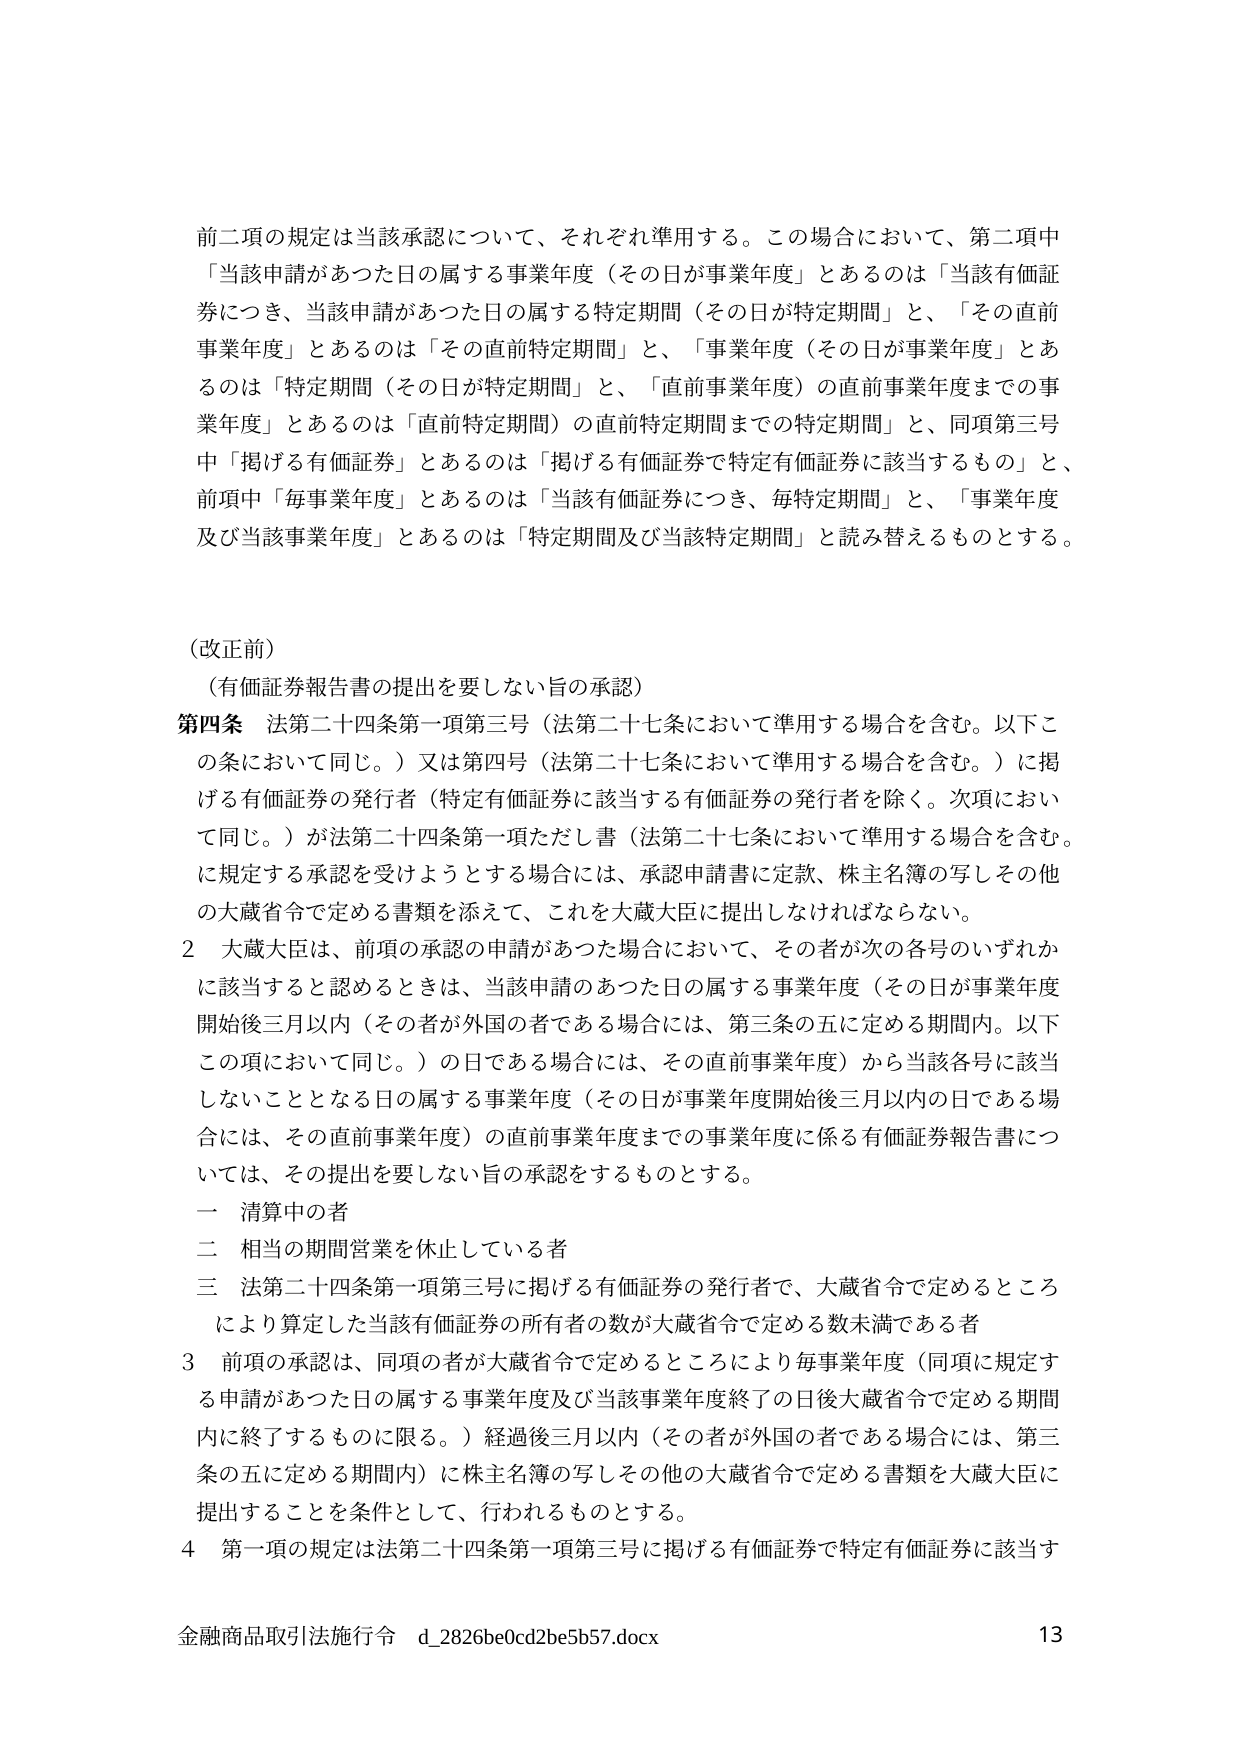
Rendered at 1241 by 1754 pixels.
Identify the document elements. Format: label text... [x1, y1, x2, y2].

text 一 清算中の者 [196, 1192, 1063, 1229]
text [177, 217, 1063, 592]
text （改正前） [177, 629, 1063, 667]
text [177, 1529, 1063, 1567]
text （有価証券報告書の提出を要しない旨の承認） [196, 667, 1063, 704]
text ２ 大蔵大臣は、前項の承認の申請があつた場合において、その者が次の各号のいずれかに該当すると認めるときは、当該申請のあつた日の属する事業年度（その日が事業年度開始後三月以内（その者が外国の者である場合には、第三条の五に定める期間内。以下この項において同じ。）の日である場合には、その直前事業年度）から当該各号に該当しないこととなる日の属する事業年度（その日が事業年度開始後三月以内の日である場合には、その直前事業年度）の直前事業年度までの事業年度に係る有価証券報告書については、その提出を要しない旨の承認をするものとする。 [177, 929, 1063, 1192]
text 二 相当の期間営業を休止している者 [196, 1229, 1063, 1267]
text 三 法第二十四条第一項第三号に掲げる有価証券の発行者で、大蔵省令で定めるところにより算定した当該有価証券の所有者の数が大蔵省令で定める数未満である者 [196, 1267, 1063, 1342]
text 第四条 法第二十四条第一項第三号（法第二十七条において準用する場合を含む。以下この条において同じ。）又は第四号（法第二十七条において準用する場合を含む。）に掲げる有価証券の発行者（特定有価証券に該当する有価証券の発行者を除く。次項において同じ。）が法第二十四条第一項ただし書（法第二十七条において準用する場合を含む。に規定する承認を受けようとする場合には、承認申請書に定款、株主名簿の写しその他の大蔵省令で定める書類を添えて、これを大蔵大臣に提出しなければならない。 [177, 704, 1063, 929]
text ３ 前項の承認は、同項の者が大蔵省令で定めるところにより毎事業年度（同項に規定する申請があつた日の属する事業年度及び当該事業年度終了の日後大蔵省令で定める期間内に終了するものに限る。）経過後三月以内（その者が外国の者である場合には、第三条の五に定める期間内）に株主名簿の写しその他の大蔵省令で定める書類を大蔵大臣に提出することを条件として、行われるものとする。 [177, 1342, 1063, 1529]
